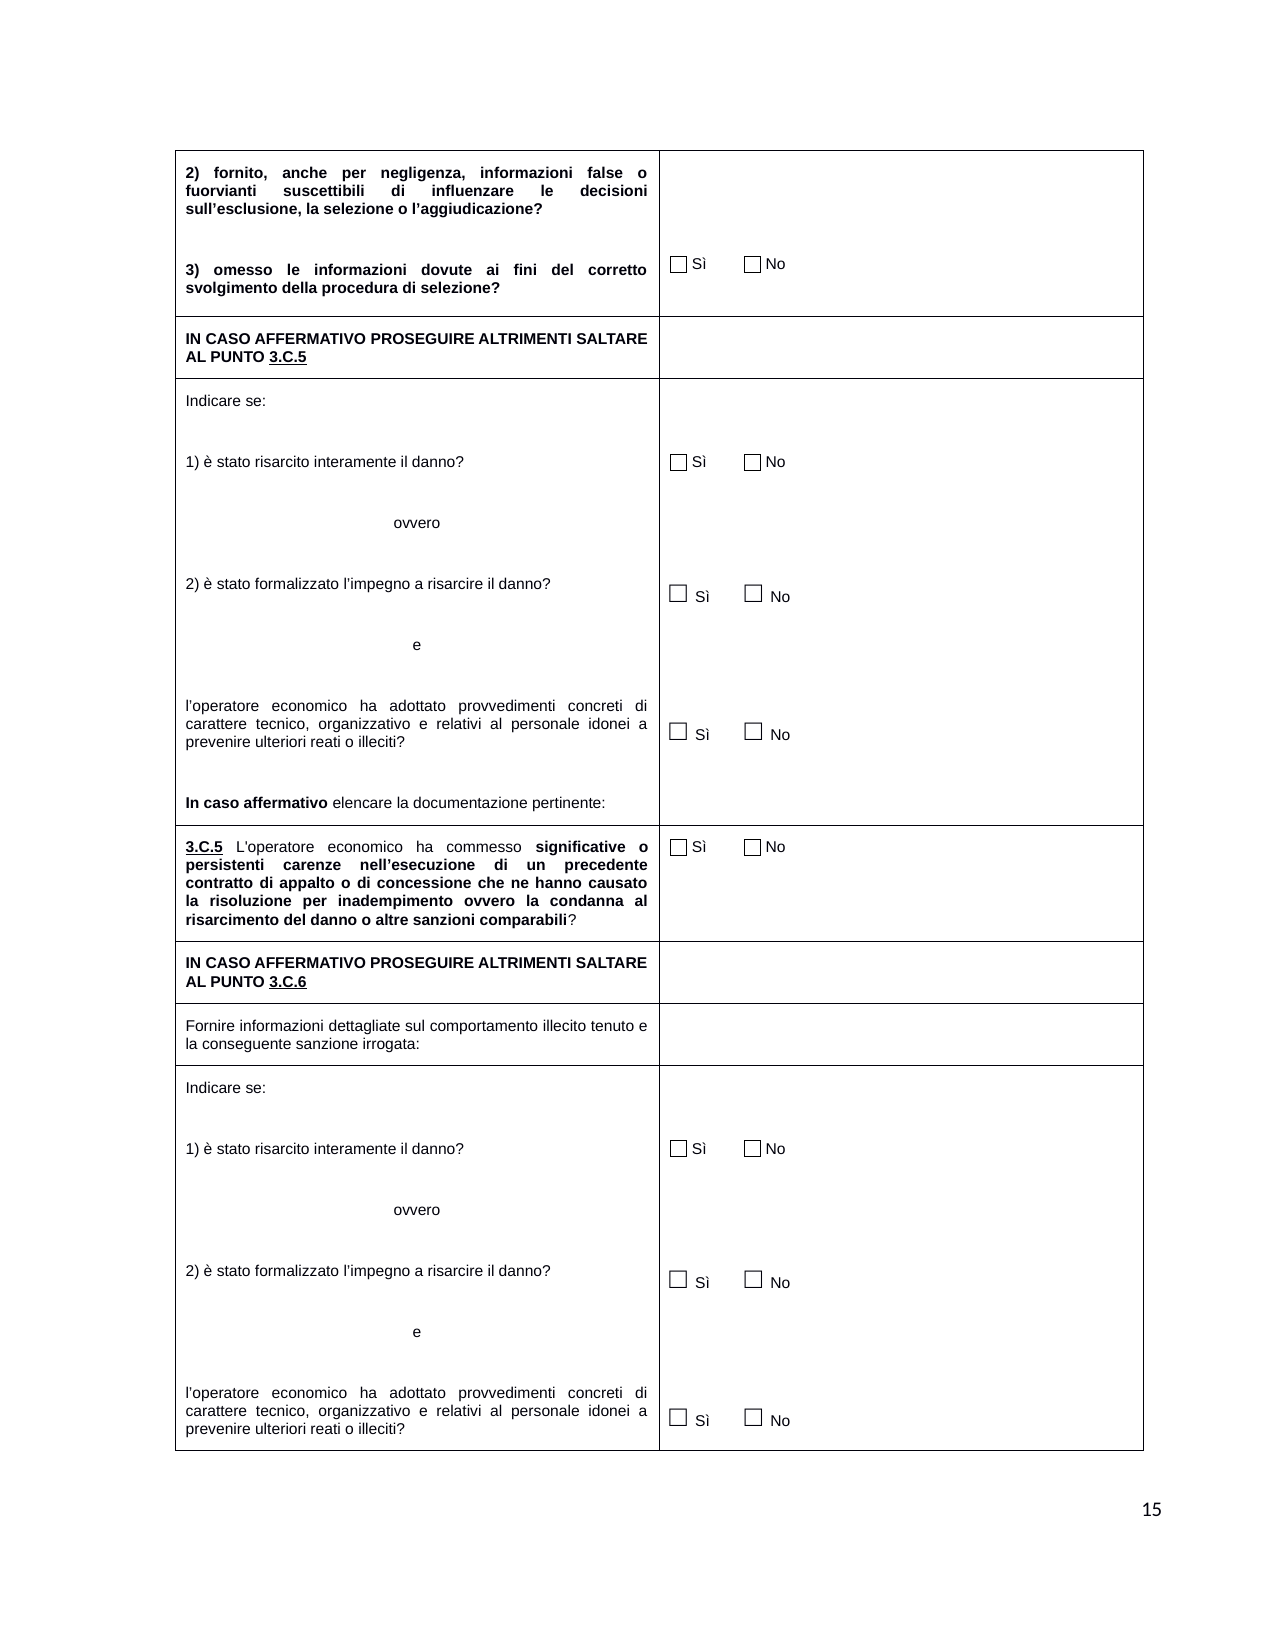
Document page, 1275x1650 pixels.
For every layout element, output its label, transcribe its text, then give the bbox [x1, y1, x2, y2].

table_cell IN CASO AFFERMATIVO PROSEGUIRE ALTRIMENTI SALTARE AL PUNTO 3.C.6 [176, 942, 659, 1003]
table_cell Fornire informazioni dettagliate sul comportamento illecito tenuto e la conseguente sanzione irrogata: [176, 1004, 659, 1065]
table_cell 3.C.5 L'operatore economico ha commesso significative o persistenti carenze nell’esecuzione di un precedente contratto di appalto o di concessione che ne hanno causato la risoluzione per inadempimento ovvero la condanna al risarcimento del danno o altre sanzioni comparabili? [176, 826, 659, 941]
table_cell Sì No Sì No Sì No [660, 151, 1143, 316]
table_cell Sì No [660, 826, 1143, 941]
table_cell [176, 151, 659, 316]
table_cell IN CASO AFFERMATIVO PROSEGUIRE ALTRIMENTI SALTARE AL PUNTO 3.C.5 [176, 317, 659, 378]
table_cell [660, 1004, 1143, 1065]
table_cell Sì No □ Sì □ No □ Sì □ No [660, 379, 1143, 824]
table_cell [176, 1066, 659, 1450]
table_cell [660, 1066, 1143, 1450]
table_cell [660, 942, 1143, 1003]
table_cell [660, 317, 1143, 378]
